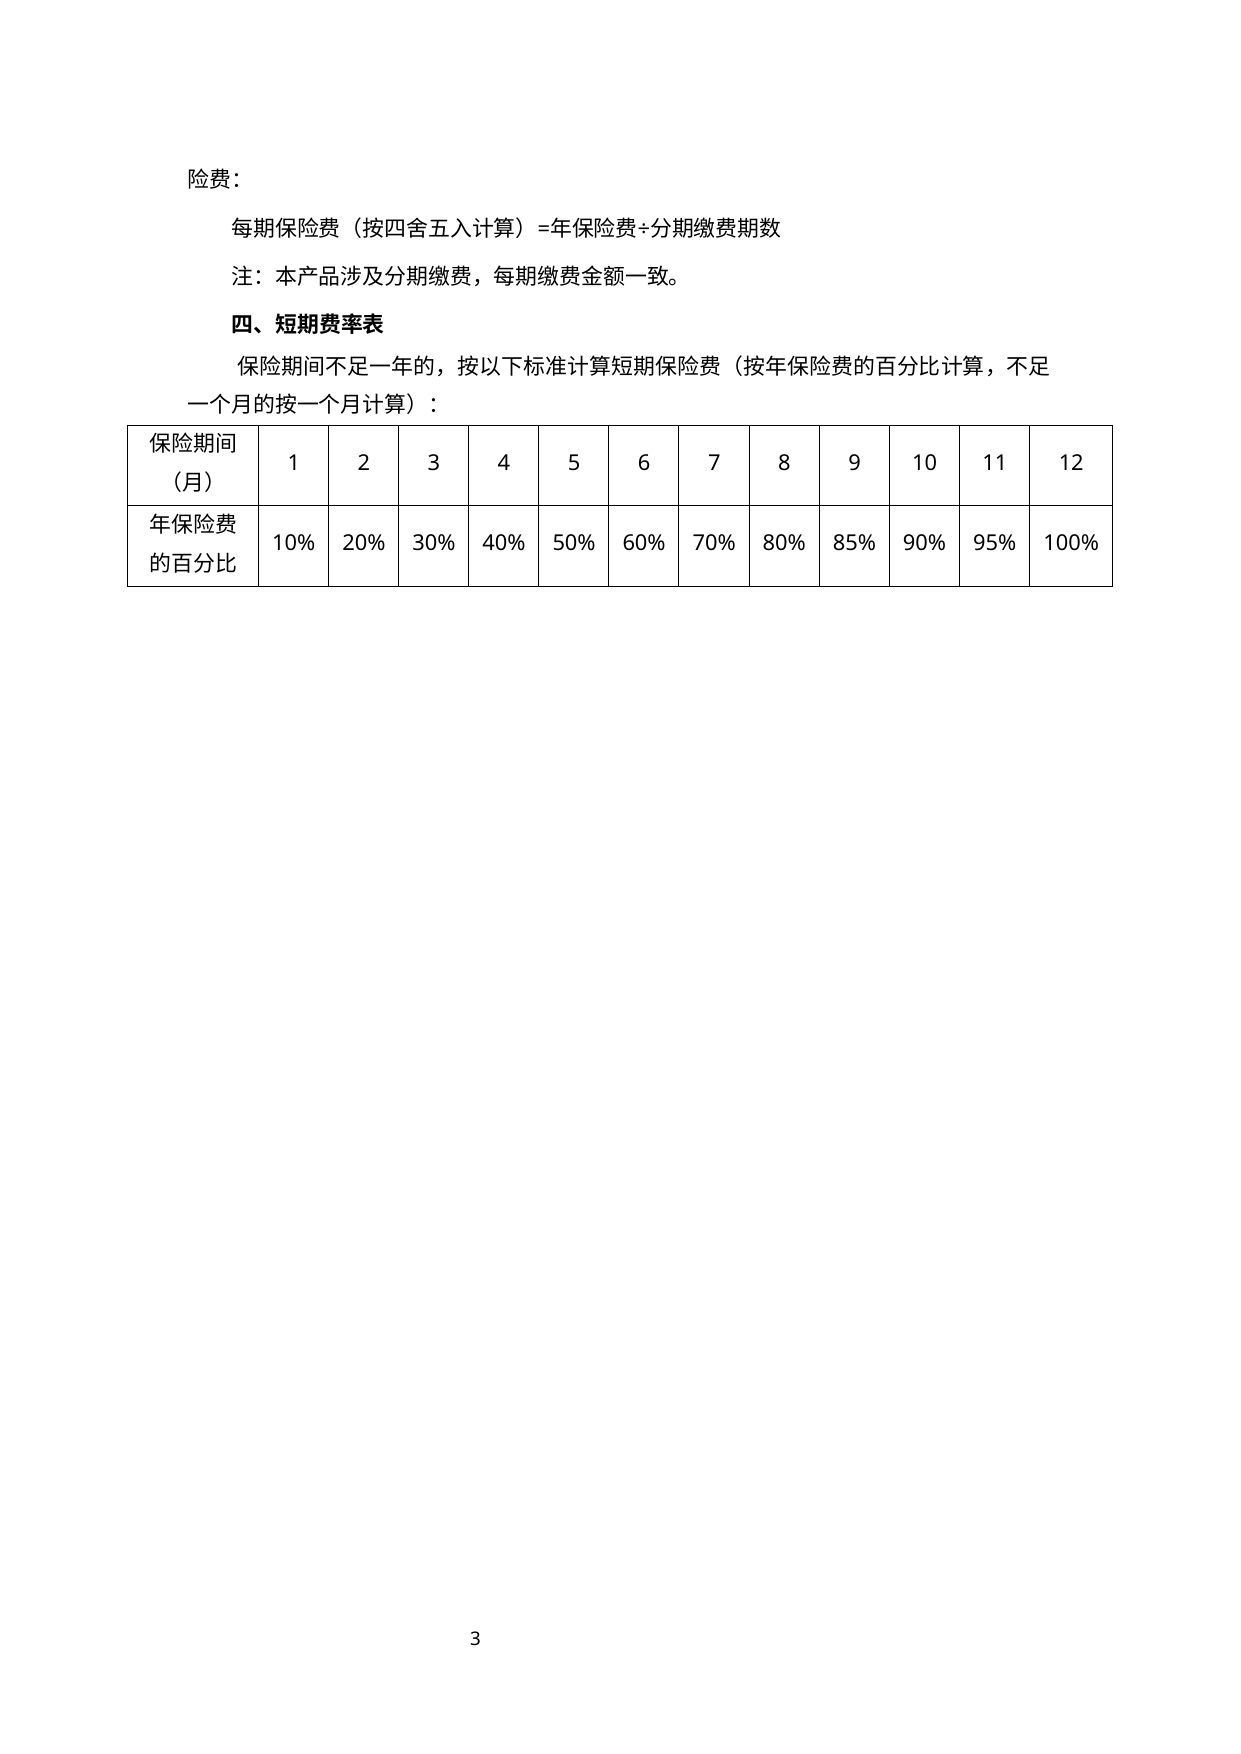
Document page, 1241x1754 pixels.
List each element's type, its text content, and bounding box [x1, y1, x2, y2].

text 注：本产品涉及分期缴费，每期缴费金额一致。 [187, 259, 1053, 291]
table_header 9 [820, 426, 889, 505]
table_cell 10% [259, 506, 328, 586]
table_cell 100% [1030, 506, 1112, 586]
table_cell 20% [329, 506, 398, 586]
table_header 8 [750, 426, 819, 505]
table_header 保险期间（月） [128, 426, 258, 505]
table_header 12 [1030, 426, 1112, 505]
table_cell 90% [890, 506, 959, 586]
table_header 10 [890, 426, 959, 505]
table_header 3 [399, 426, 468, 505]
table_header 5 [539, 426, 608, 505]
table_cell 70% [679, 506, 749, 586]
table_header 7 [679, 426, 749, 505]
table_cell 80% [750, 506, 819, 586]
table_header 2 [329, 426, 398, 505]
text 每期保险费（按四舍五入计算）=年保险费÷分期缴费期数 [187, 210, 1053, 243]
table_header 4 [469, 426, 538, 505]
table_cell 40% [469, 506, 538, 586]
table_cell 85% [820, 506, 889, 586]
table_cell 60% [609, 506, 678, 586]
table_header 11 [960, 426, 1029, 505]
table_header 1 [259, 426, 328, 505]
table_cell 95% [960, 506, 1029, 586]
table_header 6 [609, 426, 678, 505]
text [187, 162, 1053, 194]
table_cell 30% [399, 506, 468, 586]
table_cell 年保险费的百分比 [128, 506, 258, 586]
table_cell 50% [539, 506, 608, 586]
list 四、短期费率表 [187, 307, 1053, 339]
text 保险期间不足一年的，按以下标准计算短期保险费（按年保险费的百分比计算，不足一个月的按一个月计算）： [187, 349, 1053, 418]
